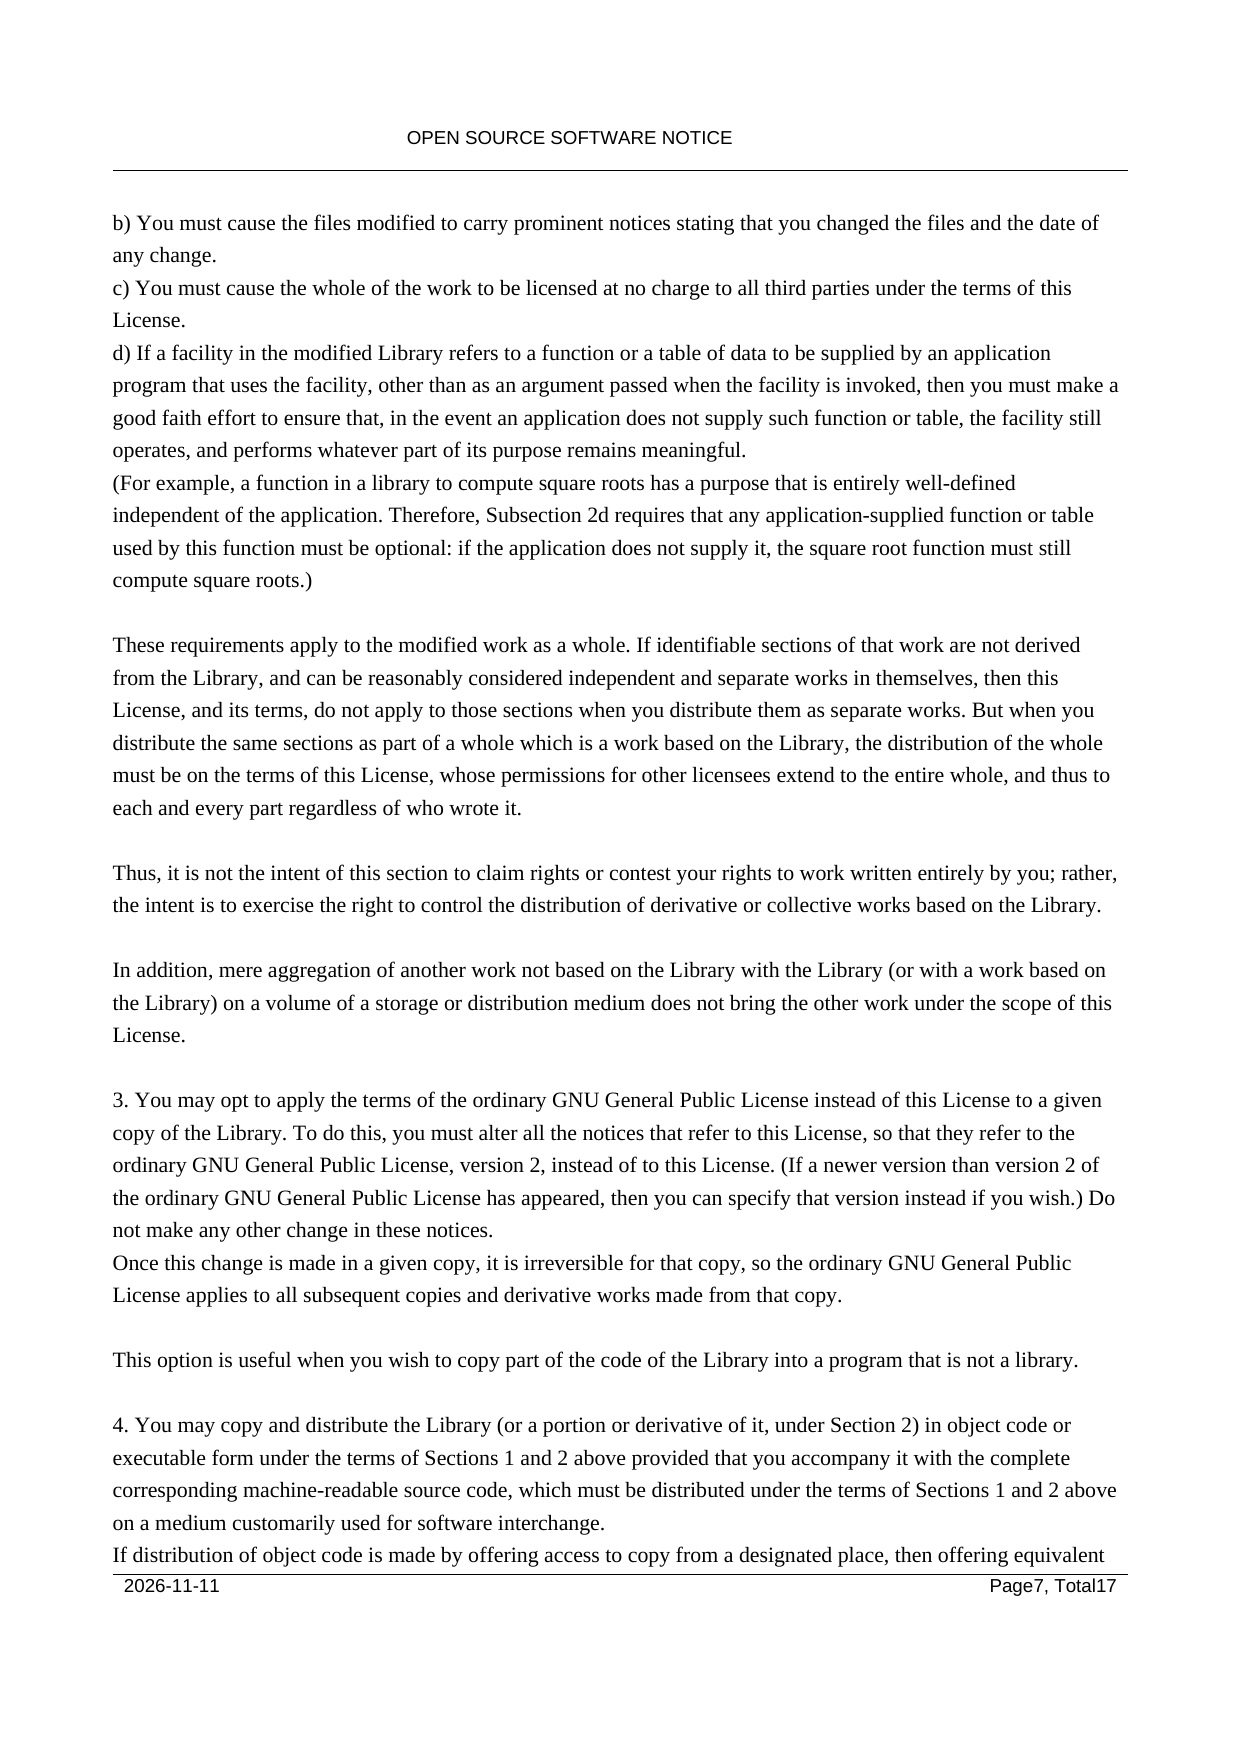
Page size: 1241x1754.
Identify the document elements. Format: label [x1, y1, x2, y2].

text [112, 206, 1128, 1571]
